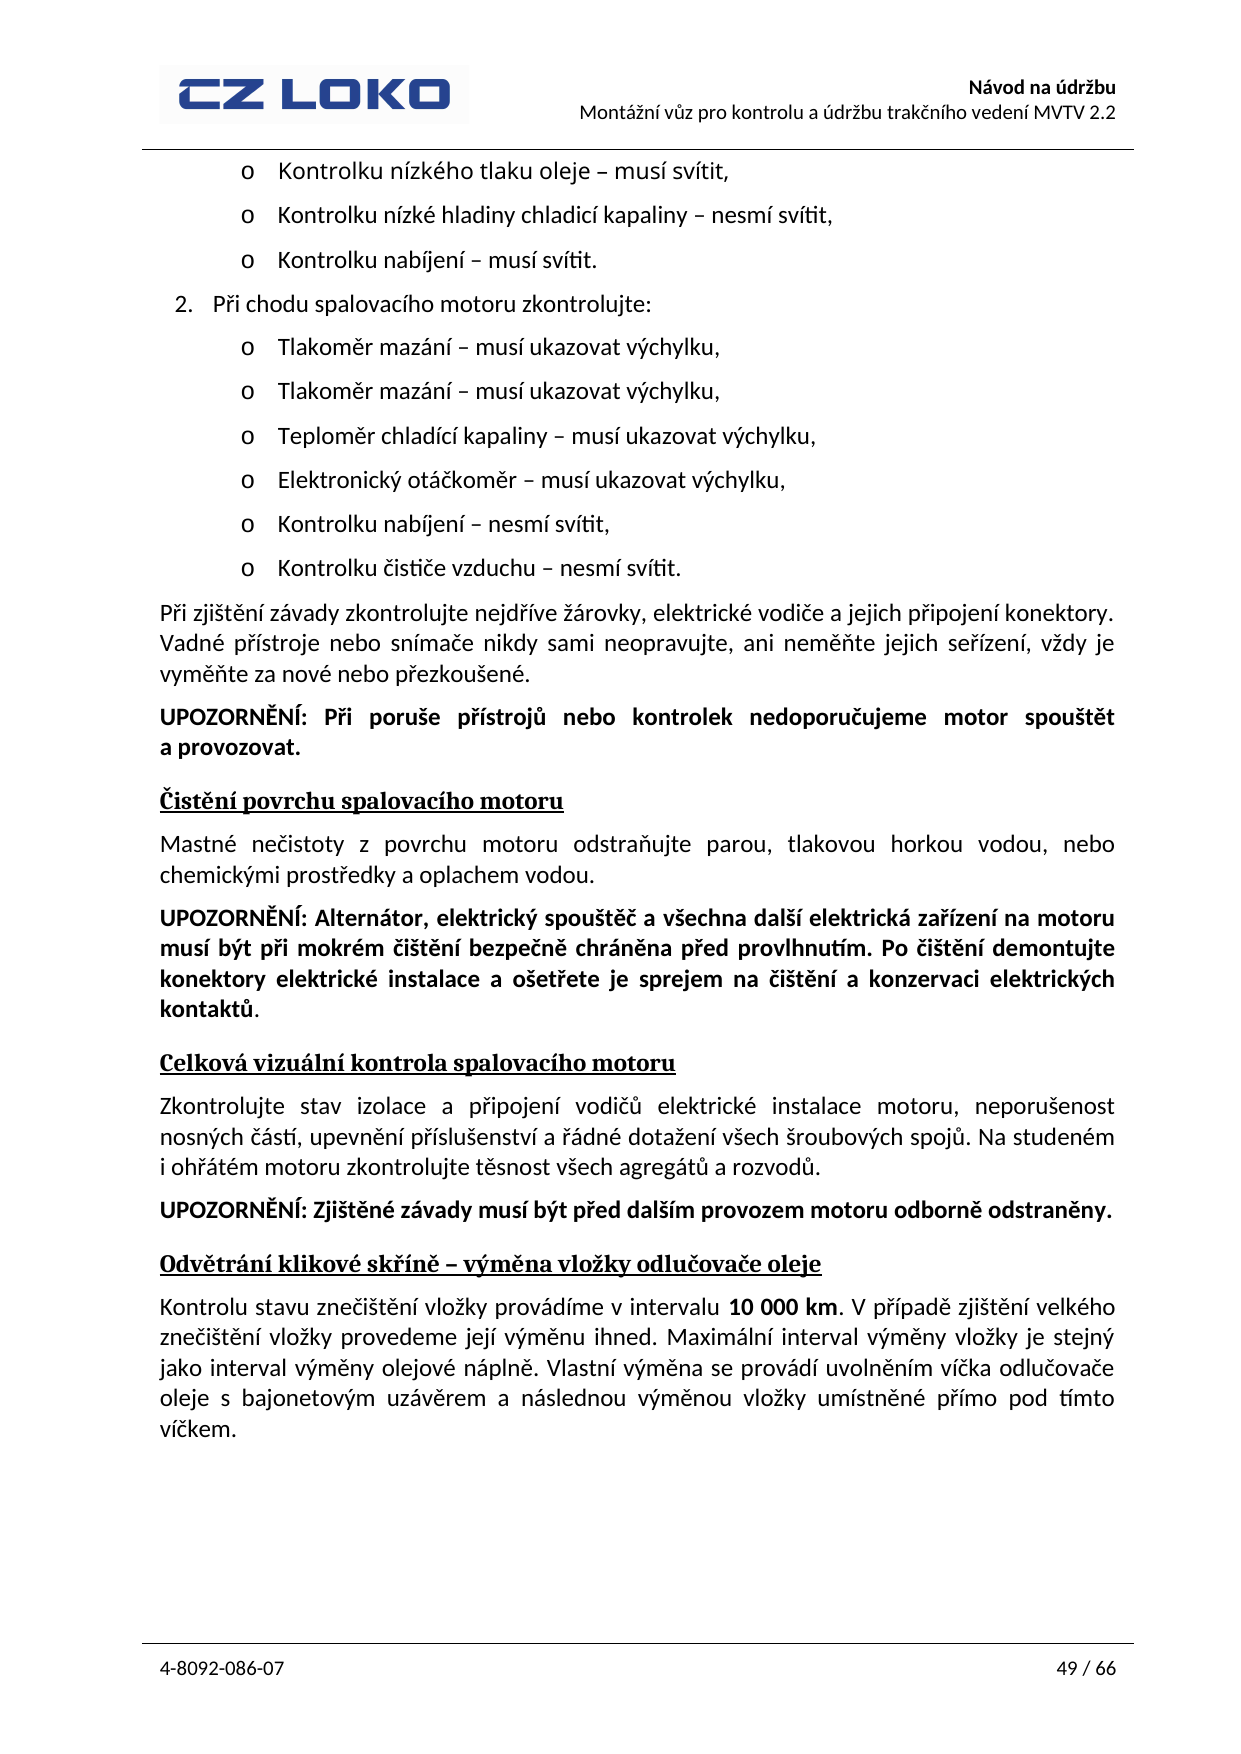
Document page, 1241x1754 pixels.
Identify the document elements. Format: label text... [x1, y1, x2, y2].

list Elektronický otáčkoměr – musí ukazovat výchylku, [240, 464, 1116, 496]
list Kontrolku nabíjení – nesmí svítit, [240, 508, 1116, 540]
list Kontrolku čističe vzduchu – nesmí svítit. [240, 553, 1116, 584]
list Kontrolku nízké hladiny chladicí kapaliny – nesmí svítit, [240, 200, 1116, 231]
list Kontrolku nabíjení – musí svítit. [240, 244, 1116, 276]
text UPOZORNĚNÍ: Při poruše přístrojů nebo kontrolek nedoporučujeme motor spouštět a provozovat. [159, 701, 1116, 762]
text Zkontrolujte stav izolace a připojení vodičů elektrické instalace motoru, neporušenost nosných částí, upevnění příslušenství a řádné dotažení všech šroubových spojů. Na studeném i ohřátém motoru zkontrolujte těsnost všech agregátů a rozvodů. [159, 1090, 1116, 1182]
text UPOZORNĚNÍ: Zjištěné závady musí být před dalším provozem motoru odborně odstraněny. [159, 1194, 1116, 1225]
picture [159, 65, 470, 124]
subtitle Odvětrání klikové skříně – výměna vložky odlučovače oleje [159, 1250, 1116, 1278]
list Při chodu spalovacího motoru zkontrolujte: [174, 288, 1116, 319]
list Teploměr chladící kapaliny – musí ukazovat výchylku, [240, 420, 1116, 452]
text Mastné nečistoty z povrchu motoru odstraňujte parou, tlakovou horkou vodou, nebo chemickými prostředky a oplachem vodou. [159, 828, 1116, 889]
text UPOZORNĚNÍ: Alternátor, elektrický spouštěč a všechna další elektrická zařízení na motoru musí být při mokrém čištění bezpečně chráněna před provlhnutím. Po čištění demontujte konektory elektrické instalace a ošetřete je sprejem na čištění a konzervaci elektrických kontaktů. [159, 902, 1116, 1024]
subtitle Čistění povrchu spalovacího motoru [159, 787, 1116, 816]
subtitle Celková vizuální kontrola spalovacího motoru [159, 1049, 1116, 1078]
text Kontrolu stavu znečištění vložky provádíme v intervalu 10 000 km. V případě zjištění velkého znečištění vložky provedeme její výměnu ihned. Maximální interval výměny vložky je stejný jako interval výměny olejové náplně. Vlastní výměna se provádí uvolněním víčka odlučovače oleje s bajonetovým uzávěrem a následnou výměnou vložky umístněné přímo pod tímto víčkem. [159, 1291, 1116, 1443]
list Kontrolku nízkého tlaku oleje – musí svítit, [240, 155, 1116, 187]
list Tlakoměr mazání – musí ukazovat výchylku, [240, 331, 1116, 363]
text Při zjištění závady zkontrolujte nejdříve žárovky, elektrické vodiče a jejich připojení konektory. Vadné přístroje nebo snímače nikdy sami neopravujte, ani neměňte jejich seřízení, vždy je vyměňte za nové nebo přezkoušené. [159, 597, 1116, 688]
list Tlakoměr mazání – musí ukazovat výchylku, [240, 376, 1116, 407]
